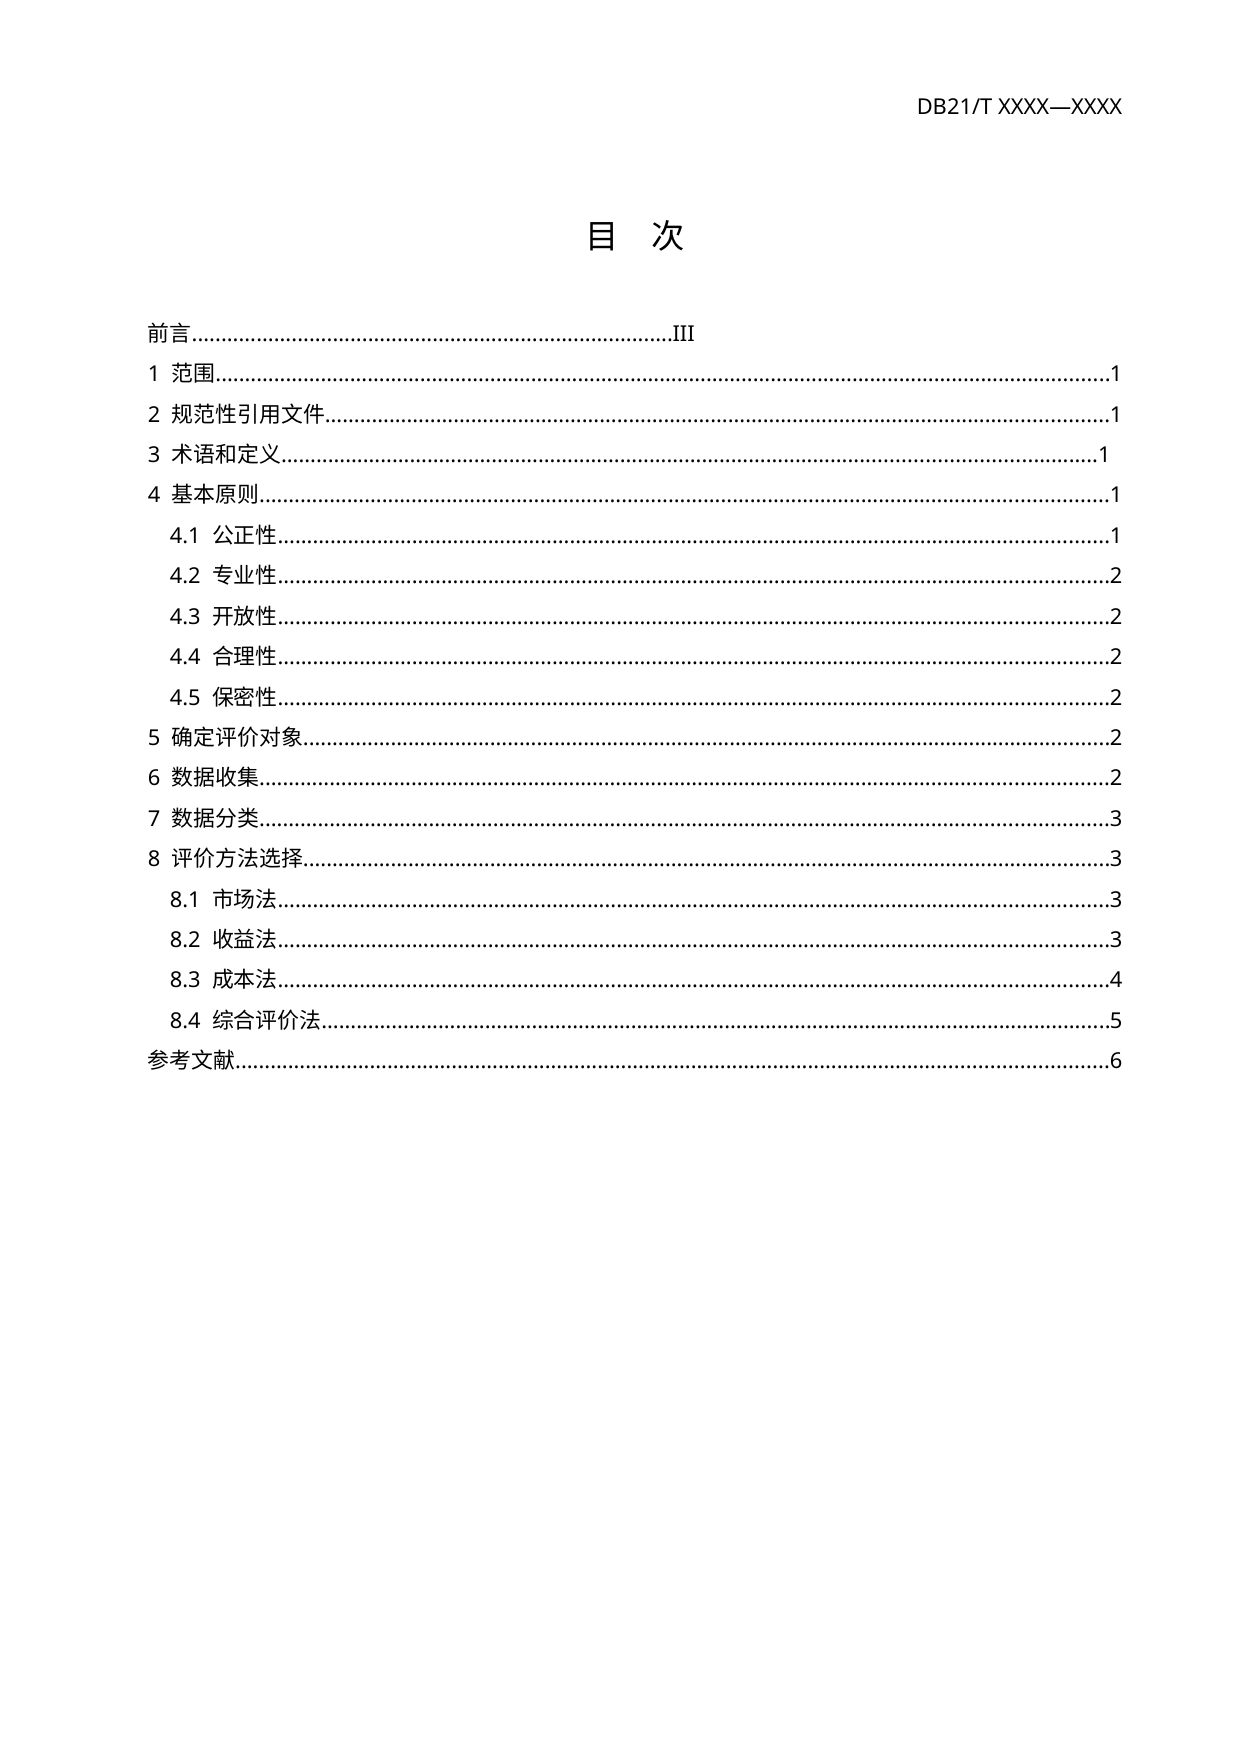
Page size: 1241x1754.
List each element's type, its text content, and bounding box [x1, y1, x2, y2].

text 8 评价方法选择 3 [148, 841, 1122, 873]
text 3 术语和定义 ..........1 [148, 437, 1122, 469]
text 8.3 成本法 4 [169, 962, 1122, 995]
text 5 确定评价对象 2 [148, 720, 1122, 752]
text 4.2 专业性 2 [169, 558, 1122, 591]
text 前言..................................................................................III [148, 316, 1122, 348]
text 4 基本原则 1 [148, 477, 1122, 510]
text 2 规范性引用文件 1 [148, 396, 1122, 429]
text 4.3 开放性 2 [169, 598, 1122, 631]
text 7 数据分类 3 [148, 801, 1122, 833]
text 参考文献 6 [148, 1043, 1122, 1076]
text 4.1 公正性 1 [169, 518, 1122, 550]
text 目次 [148, 202, 1122, 267]
text 6 数据收集 2 [148, 760, 1122, 793]
text 8.2 收益法 3 [169, 922, 1122, 954]
text 1 范围 1 [148, 356, 1122, 388]
text 8.4 综合评价法 5 [169, 1003, 1122, 1035]
text 4.4 合理性 2 [169, 639, 1122, 671]
text 4.5 保密性 2 [169, 679, 1122, 712]
text 8.1 市场法 3 [169, 881, 1122, 914]
